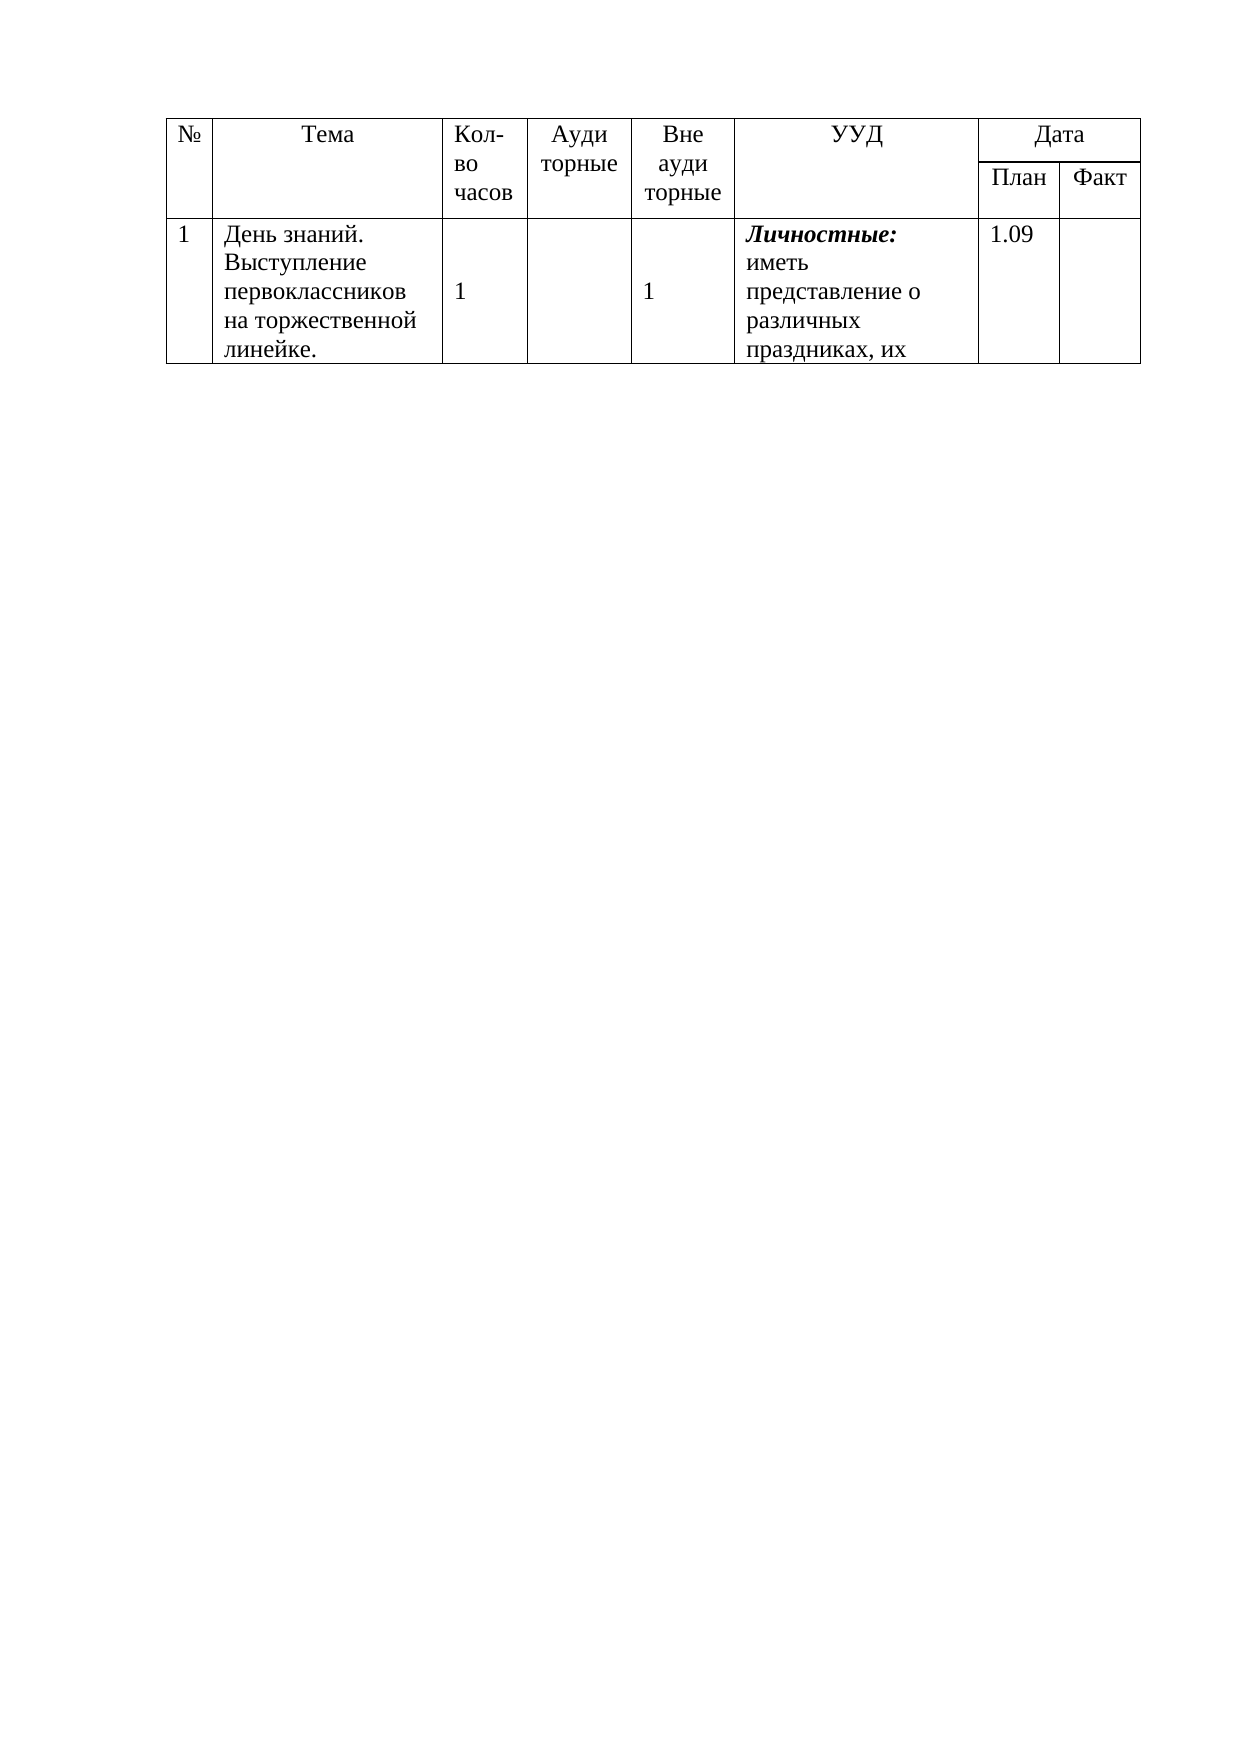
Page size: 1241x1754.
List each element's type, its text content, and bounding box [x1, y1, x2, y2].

table_cell [1060, 219, 1140, 362]
table_header Дата [979, 119, 1140, 161]
table_cell Факт [1060, 163, 1140, 218]
table_header УУД [735, 119, 978, 218]
table_header Тема [213, 119, 442, 218]
table_cell 1 [443, 219, 527, 362]
table_cell План [979, 163, 1059, 218]
table_cell 1 [167, 219, 212, 362]
table_header № [167, 119, 212, 218]
table_cell [528, 219, 631, 362]
table_header Вне ауди торные [632, 119, 734, 218]
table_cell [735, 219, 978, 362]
table_header Ауди торные [528, 119, 631, 218]
table_cell 1.09 [979, 219, 1059, 362]
table_header Кол-во часов [443, 119, 527, 218]
table_cell 1 [632, 219, 734, 362]
table_cell День знаний. Выступление первоклассников на торжественной линейке. [213, 219, 442, 362]
